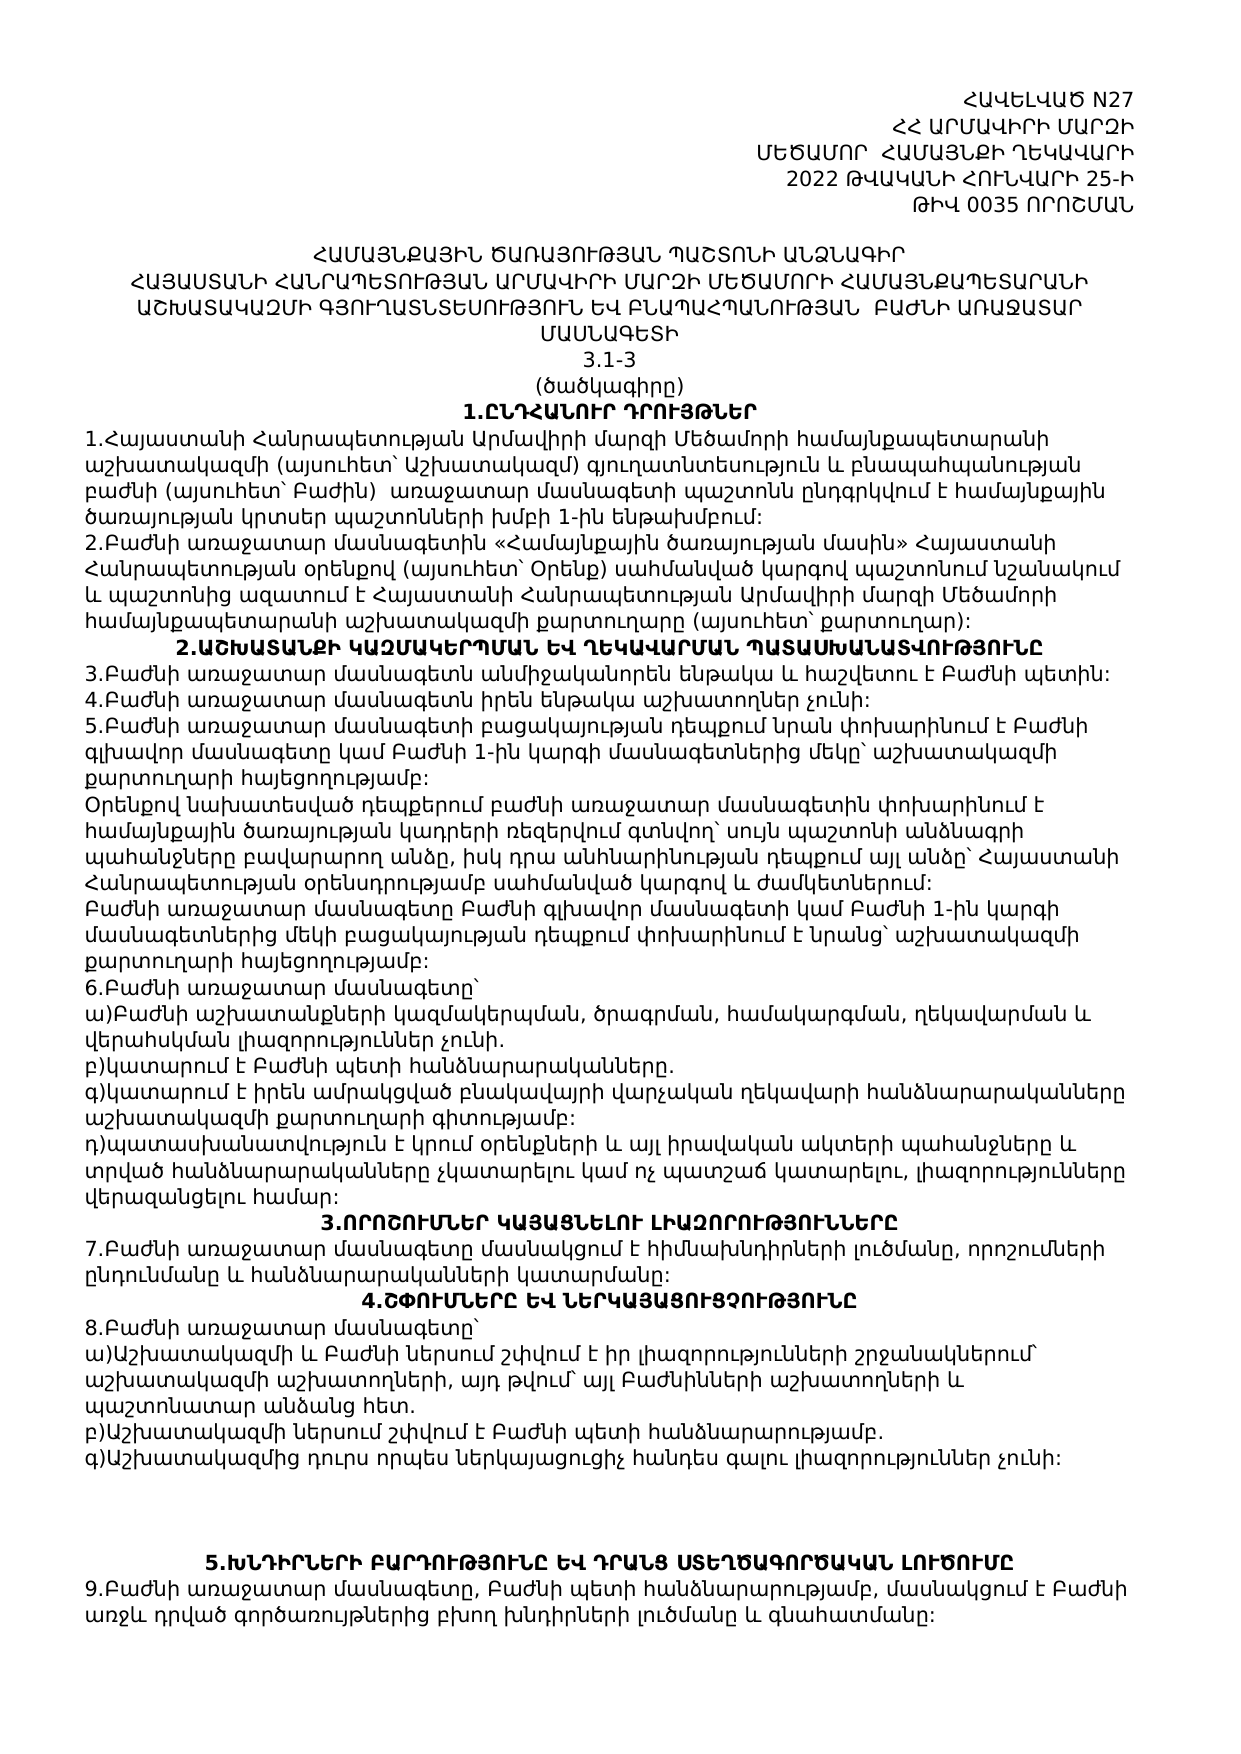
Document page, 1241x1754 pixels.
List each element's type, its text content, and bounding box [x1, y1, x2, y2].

text Բաժնի առաջատար մասնագետը Բաժնի գլխավոր մասնագետի կամ Բաժնի 1-ին կարգի մասնագետներից մեկի բացակայության դեպքում փոխարինում է նրանց՝ աշխատակազմի քարտուղարի հայեցողությամբ: [84, 897, 1134, 974]
text ՀՀ ԱՐՄԱՎԻՐԻ ՄԱՐԶԻ [601, 115, 1134, 139]
text ՀԱՎԵԼՎԱԾ N27 [601, 88, 1134, 113]
text գ)կատարում է իրեն ամրակցված բնակավայրի վարչական ղեկավարի հանձնարարականները աշխատակազմի քարտուղարի գիտությամբ: [84, 1080, 1134, 1131]
text 2022 ԹՎԱԿԱՆԻ ՀՈՒՆՎԱՐԻ 25-Ի [527, 167, 1134, 191]
text 5.Բաժնի առաջատար մասնագետի բացակայության դեպքում նրան փոխարինում է Բաժնի գլխավոր մասնագետը կամ Բաժնի 1-ին կարգի մասնագետներից մեկը՝ աշխատակազմի քարտուղարի հայեցողությամբ: [84, 714, 1134, 791]
text Օրենքով նախատեսված դեպքերում բաժնի առաջատար մասնագետին փոխարինում է համայնքային ծառայության կադրերի ռեզերվում գտնվող՝ սույն պաշտոնի անձնագրի պահանջները բավարարող անձը, իսկ դրա անհնարինության դեպքում այլ անձը՝ Հայաստանի Հանրապետության օրենսդրությամբ սահմանված կարգով և ժամկետներում: [84, 793, 1134, 895]
text 6.Բաժնի առաջատար մասնագետը՝ [84, 976, 1134, 1000]
text 1.ԸՆԴՀԱՆՈՒՐ ԴՐՈՒՅԹՆԵՐ [84, 400, 1134, 425]
text 7.Բաժնի առաջատար մասնագետը մասնակցում է հիմնախնդիրների լուծմանը, որոշումների ընդունմանը և հանձնարարականների կատարմանը: [84, 1237, 1134, 1287]
text ԱՇԽԱՏԱԿԱԶՄԻ ԳՅՈՒՂԱՏՆՏԵՍՈՒԹՅՈՒՆ ԵՎ ԲՆԱՊԱՀՊԱՆՈՒԹՅԱՆ ԲԱԺՆԻ ԱՌԱՋԱՏԱՐ ՄԱՍՆԱԳԵՏԻ [84, 296, 1134, 346]
text 4.ՇՓՈՒՄՆԵՐԸ ԵՎ ՆԵՐԿԱՅԱՑՈՒՑՉՈՒԹՅՈՒՆԸ [84, 1289, 1134, 1314]
text 5.ԽՆԴԻՐՆԵՐԻ ԲԱՐԴՈՒԹՅՈՒՆԸ ԵՎ ԴՐԱՆՑ ՍՏԵՂԾԱԳՈՐԾԱԿԱՆ ԼՈՒԾՈՒՄԸ [84, 1551, 1134, 1575]
text (ծածկագիրը) [84, 374, 1134, 398]
text ԹԻՎ 0035 ՈՐՈՇՄԱՆ [747, 193, 1134, 217]
text 1.Հայաստանի Հանրապետության Արմավիրի մարզի Մեծամորի համայնքապետարանի աշխատակազմի (այսուհետ՝ Աշխատակազմ) գյուղատնտեսություն և բնապահպանության բաժնի (այսուհետ՝ Բաժին) առաջատար մասնագետի պաշտոնն ընդգրկվում է համայնքային ծառայության կրտսեր պաշտոնների խմբի 1-ին ենթախմբում: [84, 427, 1134, 529]
text ՄԵԾԱՄՈՐ ՀԱՄԱՅՆՔԻ ՂԵԿԱՎԱՐԻ [601, 141, 1134, 165]
text ա)Բաժնի աշխատանքների կազմակերպման, ծրագրման, համակարգման, ղեկավարման և վերահսկման լիազորություններ չունի. [84, 1002, 1134, 1052]
text 8.Բաժնի առաջատար մասնագետը՝ [84, 1316, 1134, 1340]
text բ)կատարում է Բաժնի պետի հանձնարարականները. [84, 1054, 1134, 1078]
text ՀԱՄԱՅՆՔԱՅԻՆ ԾԱՌԱՅՈՒԹՅԱՆ ՊԱՇՏՈՆԻ ԱՆՁՆԱԳԻՐ [84, 243, 1134, 268]
text 3.ՈՐՈՇՈՒՄՆԵՐ ԿԱՅԱՑՆԵԼՈՒ ԼԻԱԶՈՐՈՒԹՅՈՒՆՆԵՐԸ [84, 1211, 1134, 1235]
text 3.Բաժնի առաջատար մասնագետն անմիջականորեն ենթակա և հաշվետու է Բաժնի պետին: [84, 662, 1134, 686]
text բ)Աշխատակազմի ներսում շփվում է Բաժնի պետի հանձնարարությամբ. [84, 1420, 1134, 1444]
text դ)պատասխանատվություն է կրում օրենքների և այլ իրավական ակտերի պահանջները և տրված հանձնարարականները չկատարելու կամ ոչ պատշաճ կատարելու, լիազորությունները վերազանցելու համար: [84, 1132, 1134, 1209]
text ա)Աշխատակազմի և Բաժնի ներսում շփվում է իր լիազորությունների շրջանակներում՝ աշխատակազմի աշխատողների, այդ թվում՝ այլ Բաժնինների աշխատողների և պաշտոնատար անձանց հետ. [84, 1342, 1134, 1418]
text 4.Բաժնի առաջատար մասնագետն իրեն ենթակա աշխատողներ չունի: [84, 688, 1134, 712]
text 9.Բաժնի առաջատար մասնագետը, Բաժնի պետի հանձնարարությամբ, մասնակցում է Բաժնի առջև դրված գործառույթներից բխող խնդիրների լուծմանը և գնահատմանը: [84, 1577, 1134, 1627]
text 2.Բաժնի առաջատար մասնագետին «Համայնքային ծառայության մասին» Հայաստանի Հանրապետության օրենքով (այսուհետ՝ Օրենք) սահմանված կարգով պաշտոնում նշանակում և պաշտոնից ազատում է Հայաստանի Հանրապետության Արմավիրի մարզի Մեծամորի համայնքապետարանի աշխատակազմի քարտուղարը (այսուհետ՝ քարտուղար): [84, 531, 1134, 634]
text 3.1-3 [84, 348, 1134, 372]
text գ)Աշխատակազմից դուրս որպես ներկայացուցիչ հանդես գալու լիազորություններ չունի: [84, 1446, 1134, 1471]
text ՀԱՅԱՍՏԱՆԻ ՀԱՆՐԱՊԵՏՈՒԹՅԱՆ ԱՐՄԱՎԻՐԻ ՄԱՐԶԻ ՄԵԾԱՄՈՐԻ ՀԱՄԱՅՆՔԱՊԵՏԱՐԱՆԻ [84, 270, 1134, 294]
text 2.ԱՇԽԱՏԱՆՔԻ ԿԱԶՄԱԿԵՐՊՄԱՆ ԵՎ ՂԵԿԱՎԱՐՄԱՆ ՊԱՏԱՍԽԱՆԱՏՎՈՒԹՅՈՒՆԸ [84, 636, 1134, 660]
